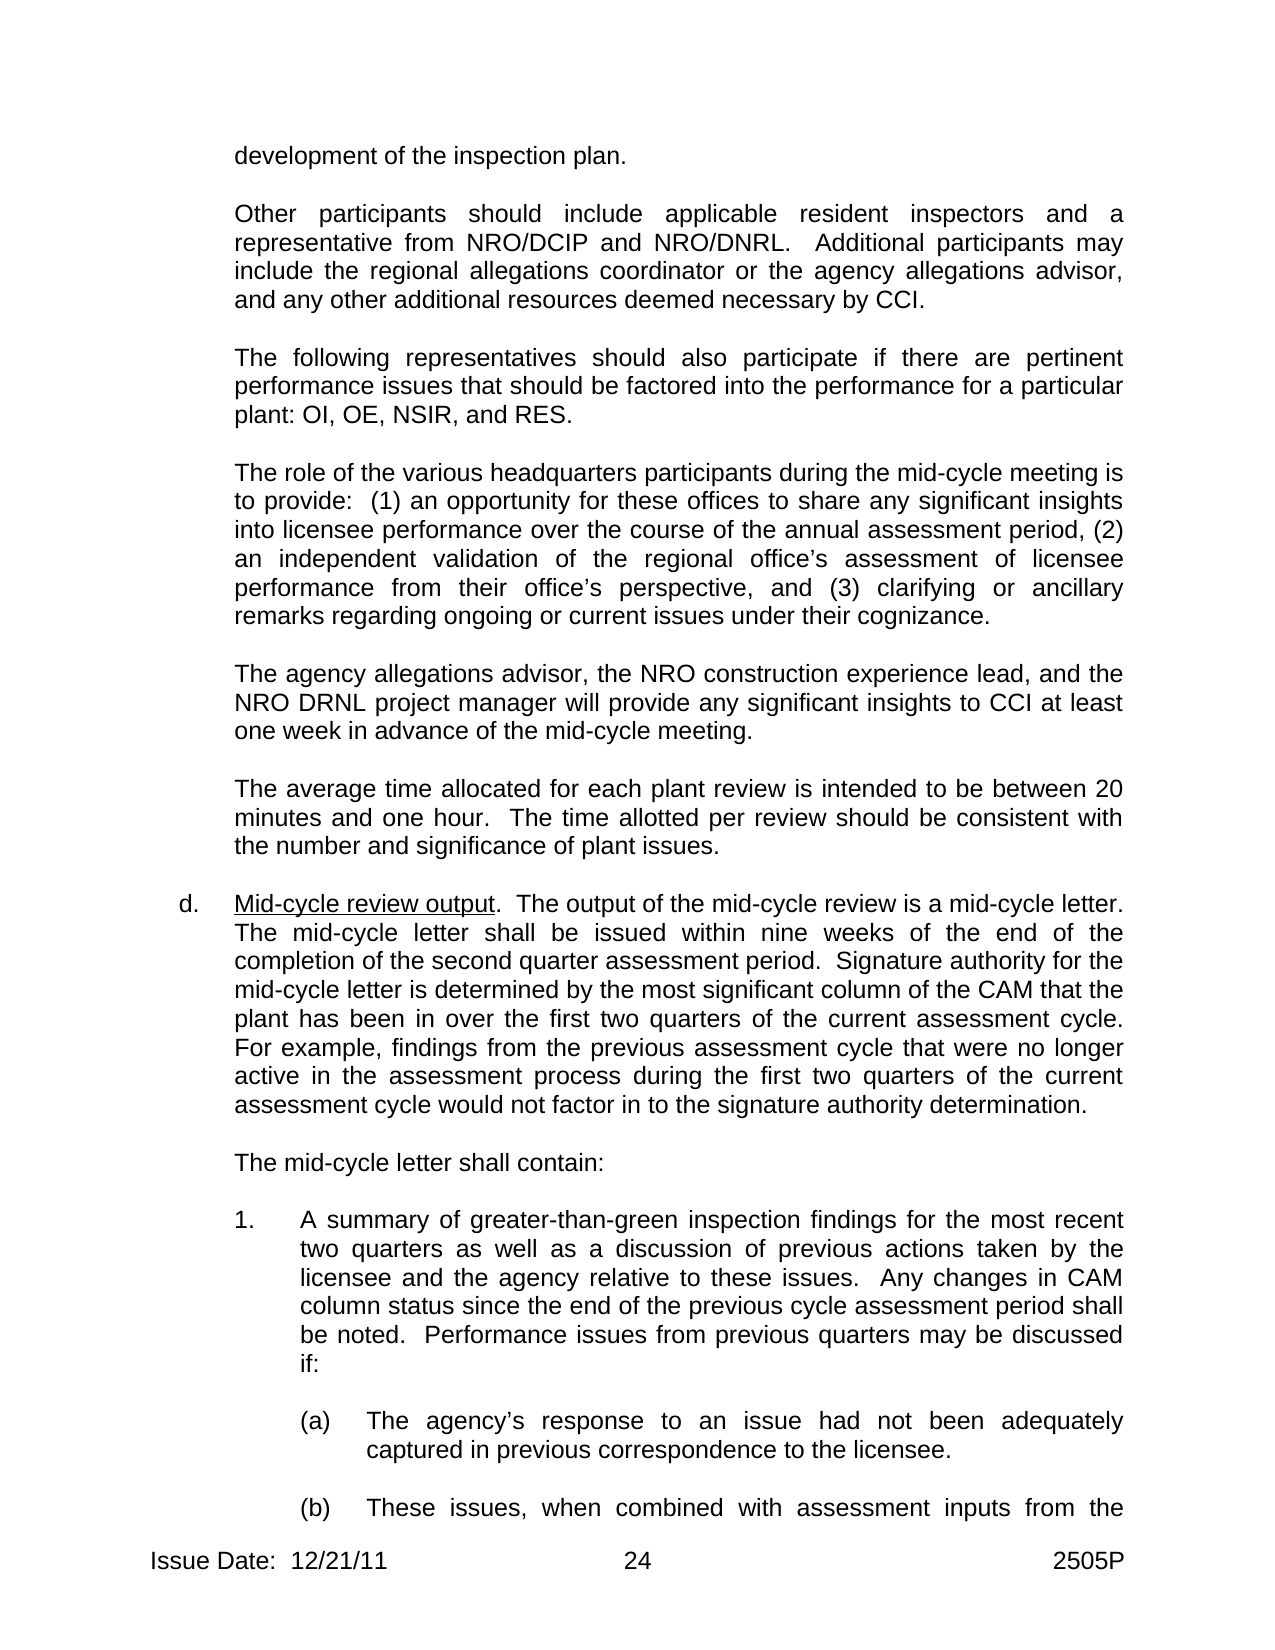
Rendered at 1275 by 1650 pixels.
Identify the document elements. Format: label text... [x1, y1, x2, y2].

text The agency allegations advisor, the NRO construction experience lead, and the NRO DRNL project manager will provide any significant insights to CCI at least one week in advance of the mid-cycle meeting. [178, 659, 1125, 745]
text 1. A summary of greater-than-green inspection findings for the most recent two quarters as well as a discussion of previous actions taken by the licensee and the agency relative to these issues. Any changes in CAM column status since the end of the previous cycle assessment period shall be noted. Performance issues from previous quarters may be discussed if: [234, 1205, 1125, 1377]
text The average time allocated for each plant review is intended to be between 20 minutes and one hour. The time allotted per review should be consistent with the number and significance of plant issues. [178, 774, 1125, 860]
text (a) The agency’s response to an issue had not been adequately captured in previous correspondence to the licensee. [300, 1406, 1125, 1464]
text The role of the various headquarters participants during the mid-cycle meeting is to provide: (1) an opportunity for these offices to share any significant insights into licensee performance over the course of the annual assessment period, (2) an independent validation of the regional office’s assessment of licensee performance from their office’s perspective, and (3) clarifying or ancillary remarks regarding ongoing or current issues under their cognizance. [178, 457, 1125, 630]
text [178, 141, 1125, 170]
text The mid-cycle letter shall contain: [178, 1147, 1125, 1176]
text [300, 1492, 1125, 1521]
text The following representatives should also participate if there are pertinent performance issues that should be factored into the performance for a particular plant: OI, OE, NSIR, and RES. [178, 342, 1125, 429]
text d. Mid-cycle review output . The output of the mid-cycle review is a mid-cycle letter. The mid-cycle letter shall be issued within nine weeks of the end of the completion of the second quarter assessment period. Signature authority for the mid-cycle letter is determined by the most significant column of the CAM that the plant has been in over the first two quarters of the current assessment cycle. For example, findings from the previous assessment cycle that were no longer active in the assessment process during the first two quarters of the current assessment cycle would not factor in to the signature authority determination. [178, 889, 1125, 1119]
text Other participants should include applicable resident inspectors and a representative from NRO/DCIP and NRO/DNRL. Additional participants may include the regional allegations coordinator or the agency allegations advisor, and any other additional resources deemed necessary by CCI. [234, 199, 1125, 314]
